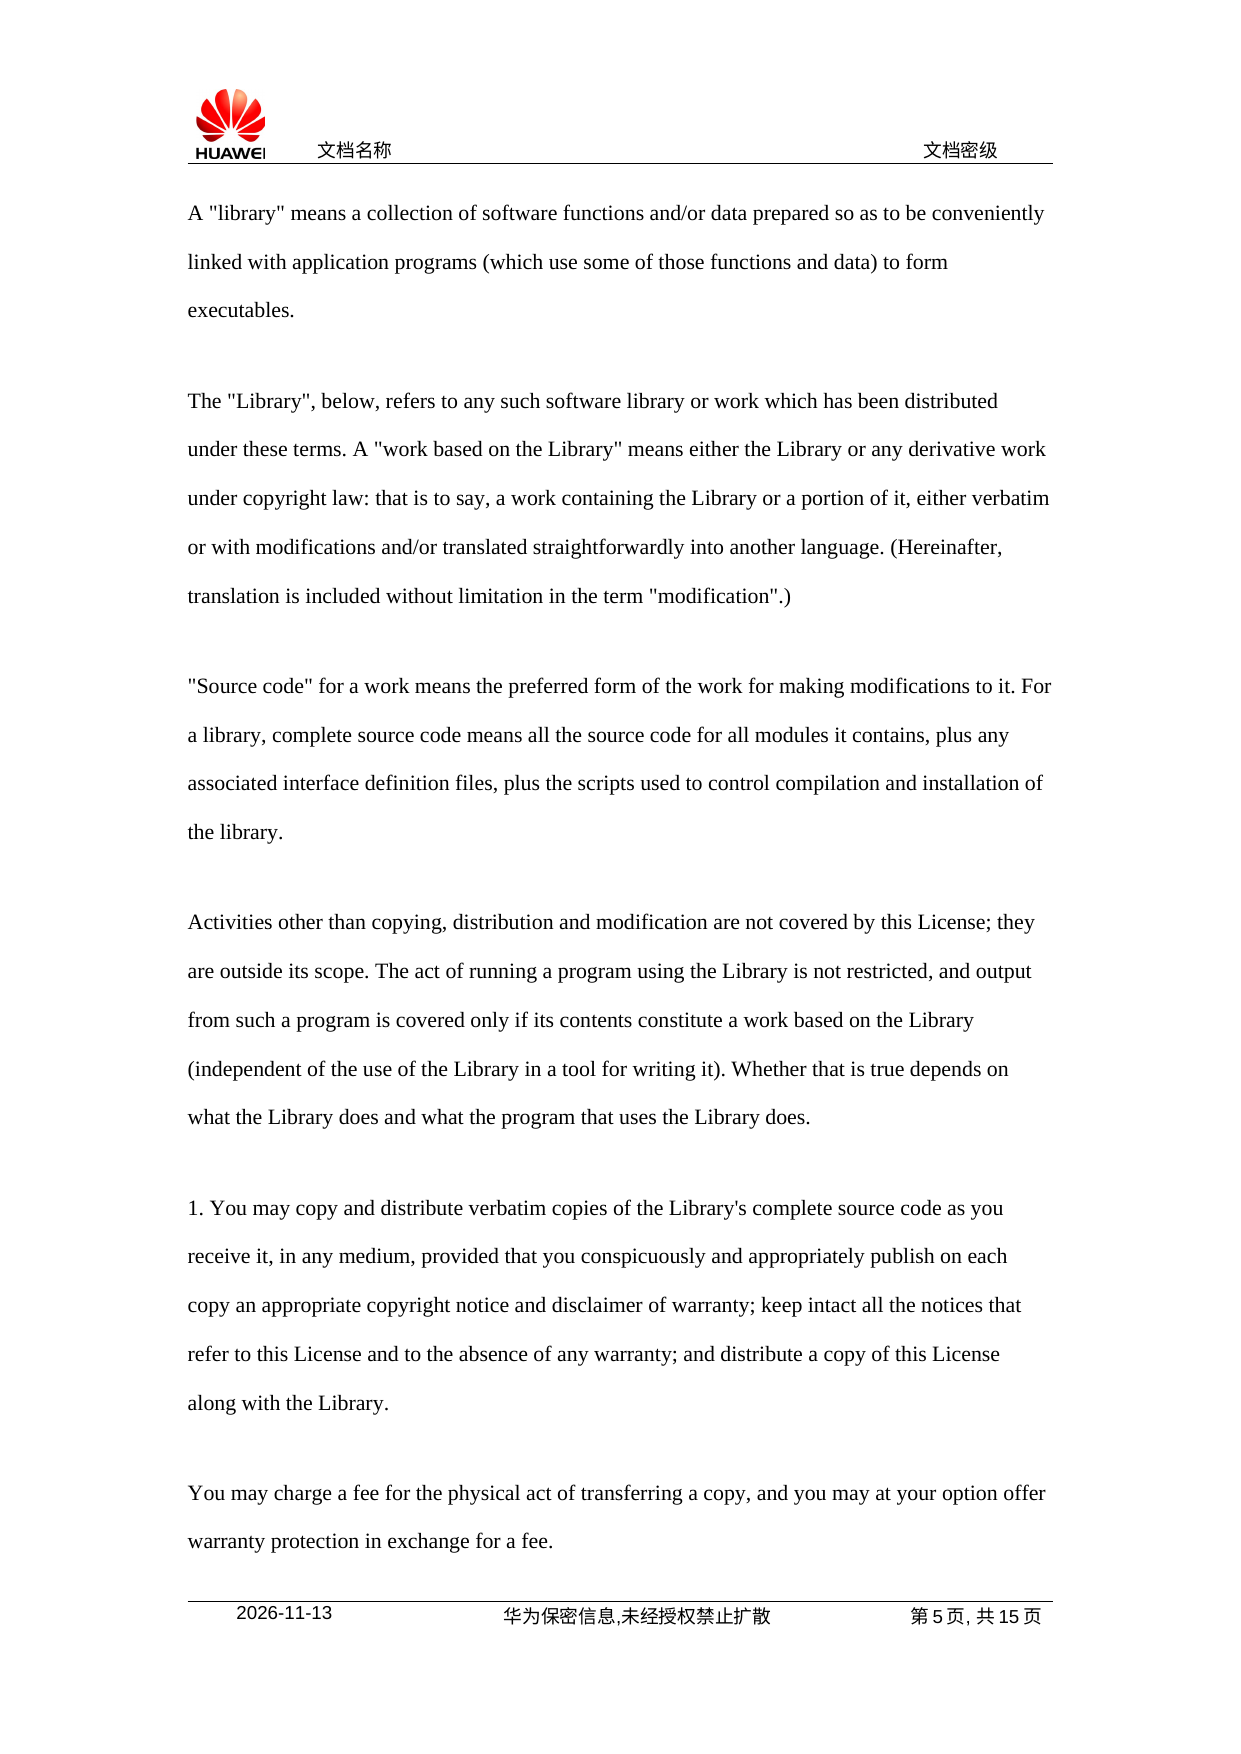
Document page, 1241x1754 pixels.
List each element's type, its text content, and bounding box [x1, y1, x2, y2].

text A "library" means a collection of software functions and/or data prepared so as to be conveniently linked with application programs (which use some of those functions and data) to form executables. [187, 196, 1053, 326]
text "Source code" for a work means the preferred form of the work for making modifications to it. For a library, complete source code means all the source code for all modules it contains, plus any associated interface definition files, plus the scripts used to control compilation and installation of the library. [187, 669, 1053, 848]
text 1. You may copy and distribute verbatim copies of the Library's complete source code as you receive it, in any medium, provided that you conspicuously and appropriately publish on each copy an appropriate copyright notice and disclaimer of warranty; keep intact all the notices that refer to this License and to the absence of any warranty; and distribute a copy of this License along with the Library. [187, 1191, 1053, 1418]
text Activities other than copying, distribution and modification are not covered by this License; they are outside its scope. The act of running a program using the Library is not restricted, and output from such a program is covered only if its contents constitute a work based on the Library (independent of the use of the Library in a tool for writing it). Whether that is true depends on what the Library does and what the program that uses the Library does. [187, 906, 1053, 1133]
picture [196, 89, 265, 159]
text You may charge a fee for the physical act of transferring a copy, and you may at your option offer warranty protection in exchange for a fee. [187, 1476, 1053, 1557]
text The "Library", below, refers to any such software library or work which has been distributed under these terms. A "work based on the Library" means either the Library or any derivative work under copyright law: that is to say, a work containing the Library or a portion of it, either verbatim or with modifications and/or translated straightforwardly into another language. (Hereinafter, translation is included without limitation in the term "modification".) [187, 384, 1053, 611]
